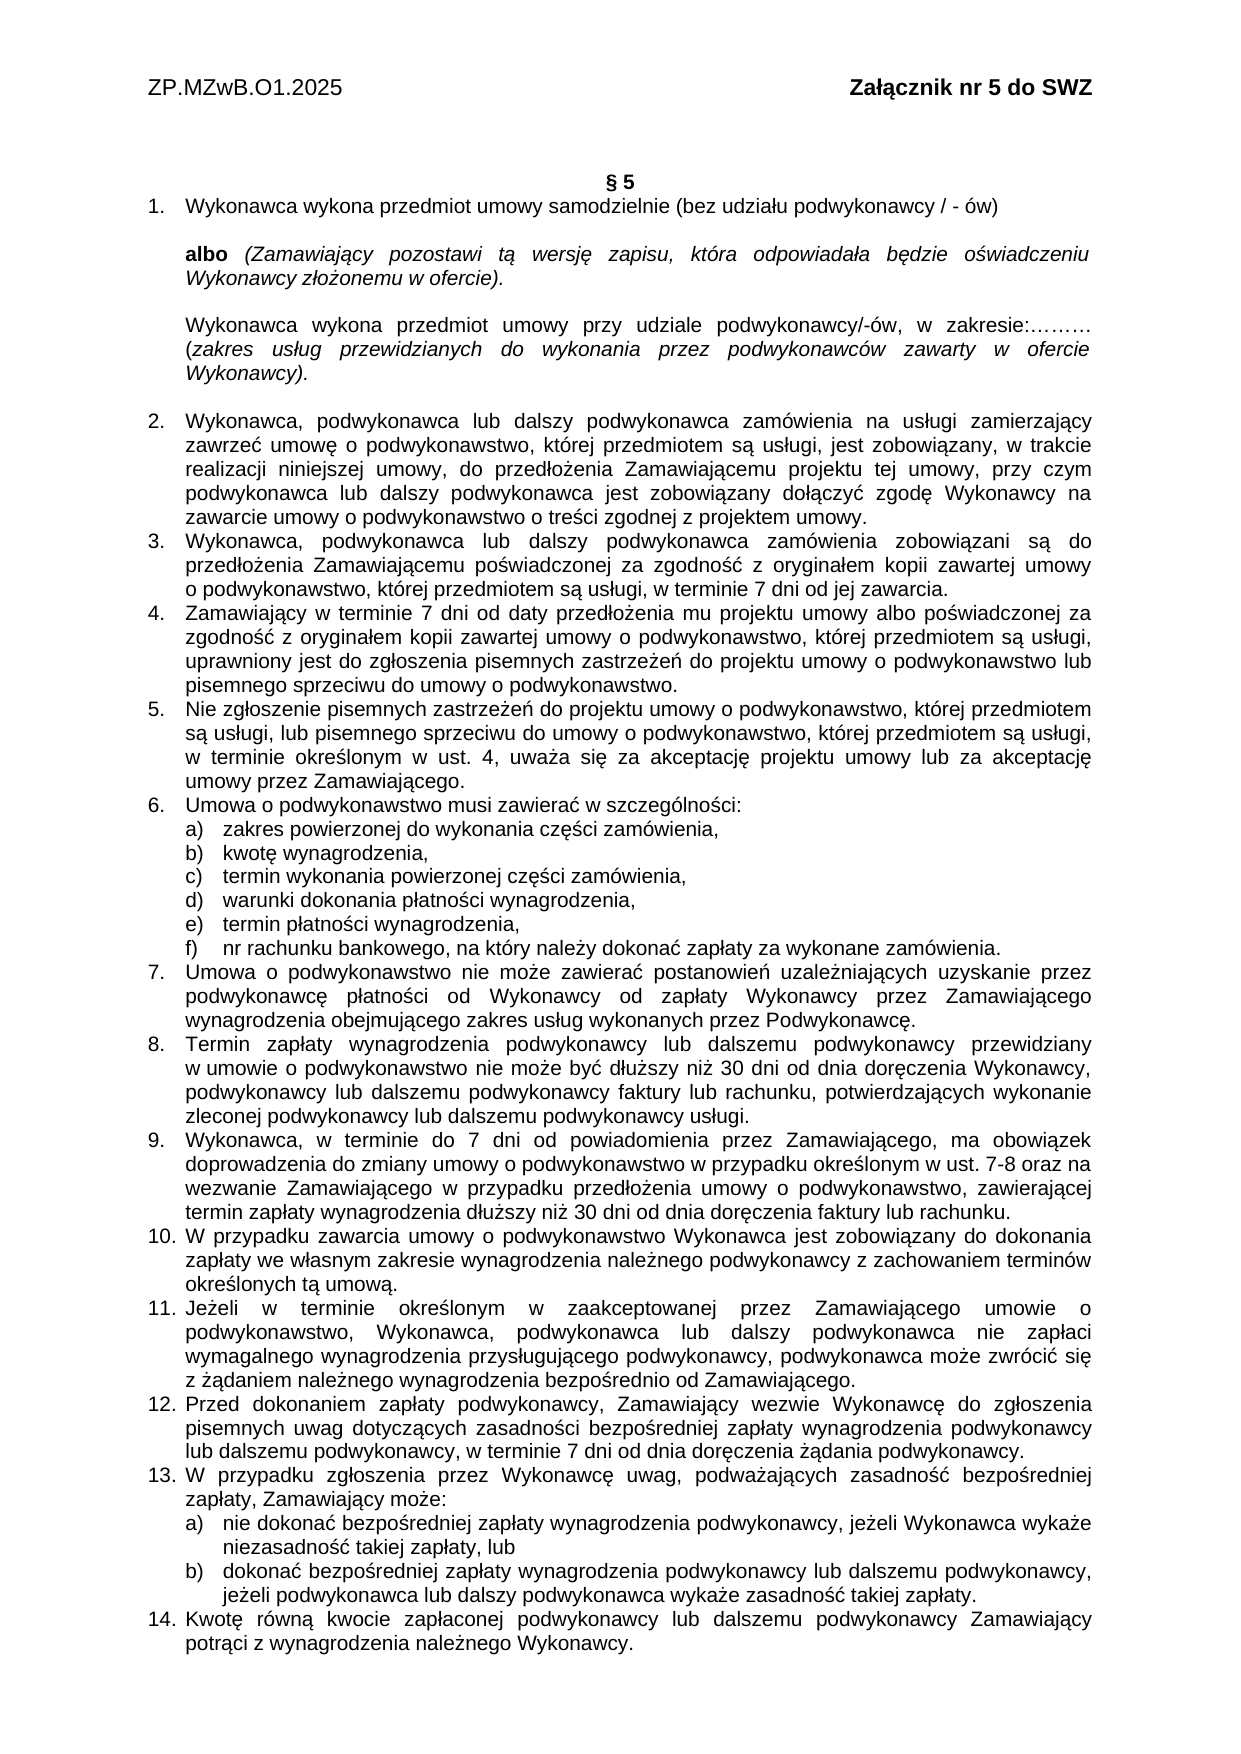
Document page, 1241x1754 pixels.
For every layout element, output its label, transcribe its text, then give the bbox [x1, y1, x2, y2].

list Zamawiający w terminie 7 dni od daty przedłożenia mu projektu umowy albo poświadczonej za zgodność z oryginałem kopii zawartej umowy o podwykonawstwo, której przedmiotem są usługi, uprawniony jest do zgłoszenia pisemnych zastrzeżeń do projektu umowy o podwykonawstwo lub pisemnego sprzeciwu do umowy o podwykonawstwo. [148, 601, 1093, 697]
list warunki dokonania płatności wynagrodzenia, [185, 888, 1093, 912]
text Wykonawca wykona przedmiot umowy przy udziale podwykonawcy/-ów, w zakresie:……… (zakres usług przewidzianych do wykonania przez podwykonawców zawarty w ofercie Wykonawcy). [185, 313, 1093, 385]
list Umowa o podwykonawstwo musi zawierać w szczególności: [148, 792, 1093, 816]
list Kwotę równą kwocie zapłaconej podwykonawcy lub dalszemu podwykonawcy Zamawiający potrąci z wynagrodzenia należnego Wykonawcy. [148, 1607, 1093, 1655]
list termin wykonania powierzonej części zamówienia, [185, 864, 1093, 888]
list nie dokonać bezpośredniej zapłaty wynagrodzenia podwykonawcy, jeżeli Wykonawca wykaże niezasadność takiej zapłaty, lub [185, 1511, 1093, 1559]
text § 5 [148, 169, 1093, 193]
list Wykonawca, podwykonawca lub dalszy podwykonawca zamówienia zobowiązani są do przedłożenia Zamawiającemu poświadczonej za zgodność z oryginałem kopii zawartej umowy o podwykonawstwo, której przedmiotem są usługi, w terminie 7 dni od jej zawarcia. [148, 529, 1093, 601]
list Umowa o podwykonawstwo nie może zawierać postanowień uzależniających uzyskanie przez podwykonawcę płatności od Wykonawcy od zapłaty Wykonawcy przez Zamawiającego wynagrodzenia obejmującego zakres usług wykonanych przez Podwykonawcę. [148, 960, 1093, 1032]
list nr rachunku bankowego, na który należy dokonać zapłaty za wykonane zamówienia. [185, 936, 1093, 960]
list Wykonawca, podwykonawca lub dalszy podwykonawca zamówienia na usługi zamierzający zawrzeć umowę o podwykonawstwo, której przedmiotem są usługi, jest zobowiązany, w trakcie realizacji niniejszej umowy, do przedłożenia Zamawiającemu projektu tej umowy, przy czym podwykonawca lub dalszy podwykonawca jest zobowiązany dołączyć zgodę Wykonawcy na zawarcie umowy o podwykonawstwo o treści zgodnej z projektem umowy. [148, 409, 1093, 529]
list Nie zgłoszenie pisemnych zastrzeżeń do projektu umowy o podwykonawstwo, której przedmiotem są usługi, lub pisemnego sprzeciwu do umowy o podwykonawstwo, której przedmiotem są usługi, w terminie określonym w ust. 4, uważa się za akceptację projektu umowy lub za akceptację umowy przez Zamawiającego. [148, 697, 1093, 792]
list Wykonawca wykona przedmiot umowy samodzielnie (bez udziału podwykonawcy / - ów) [148, 193, 1093, 217]
list zakres powierzonej do wykonania części zamówienia, [185, 816, 1093, 840]
text albo (Zamawiający pozostawi tą wersję zapisu, która odpowiadała będzie oświadczeniu Wykonawcy złożonemu w ofercie). [185, 241, 1093, 289]
list W przypadku zgłoszenia przez Wykonawcę uwag, podważających zasadność bezpośredniej zapłaty, Zamawiający może: [148, 1463, 1093, 1511]
list Jeżeli w terminie określonym w zaakceptowanej przez Zamawiającego umowie o podwykonawstwo, Wykonawca, podwykonawca lub dalszy podwykonawca nie zapłaci wymagalnego wynagrodzenia przysługującego podwykonawcy, podwykonawca może zwrócić się z żądaniem należnego wynagrodzenia bezpośrednio od Zamawiającego. [148, 1296, 1093, 1391]
list Termin zapłaty wynagrodzenia podwykonawcy lub dalszemu podwykonawcy przewidziany w umowie o podwykonawstwo nie może być dłuższy niż 30 dni od dnia doręczenia Wykonawcy, podwykonawcy lub dalszemu podwykonawcy faktury lub rachunku, potwierdzających wykonanie zleconej podwykonawcy lub dalszemu podwykonawcy usługi. [148, 1032, 1093, 1128]
list termin płatności wynagrodzenia, [185, 912, 1093, 936]
list Przed dokonaniem zapłaty podwykonawcy, Zamawiający wezwie Wykonawcę do zgłoszenia pisemnych uwag dotyczących zasadności bezpośredniej zapłaty wynagrodzenia podwykonawcy lub dalszemu podwykonawcy, w terminie 7 dni od dnia doręczenia żądania podwykonawcy. [148, 1391, 1093, 1463]
list W przypadku zawarcia umowy o podwykonawstwo Wykonawca jest zobowiązany do dokonania zapłaty we własnym zakresie wynagrodzenia należnego podwykonawcy z zachowaniem terminów określonych tą umową. [148, 1224, 1093, 1296]
list dokonać bezpośredniej zapłaty wynagrodzenia podwykonawcy lub dalszemu podwykonawcy, jeżeli podwykonawca lub dalszy podwykonawca wykaże zasadność takiej zapłaty. [185, 1559, 1093, 1607]
list kwotę wynagrodzenia, [185, 840, 1093, 864]
list Wykonawca, w terminie do 7 dni od powiadomienia przez Zamawiającego, ma obowiązek doprowadzenia do zmiany umowy o podwykonawstwo w przypadku określonym w ust. 7-8 oraz na wezwanie Zamawiającego w przypadku przedłożenia umowy o podwykonawstwo, zawierającej termin zapłaty wynagrodzenia dłuższy niż 30 dni od dnia doręczenia faktury lub rachunku. [148, 1128, 1093, 1224]
